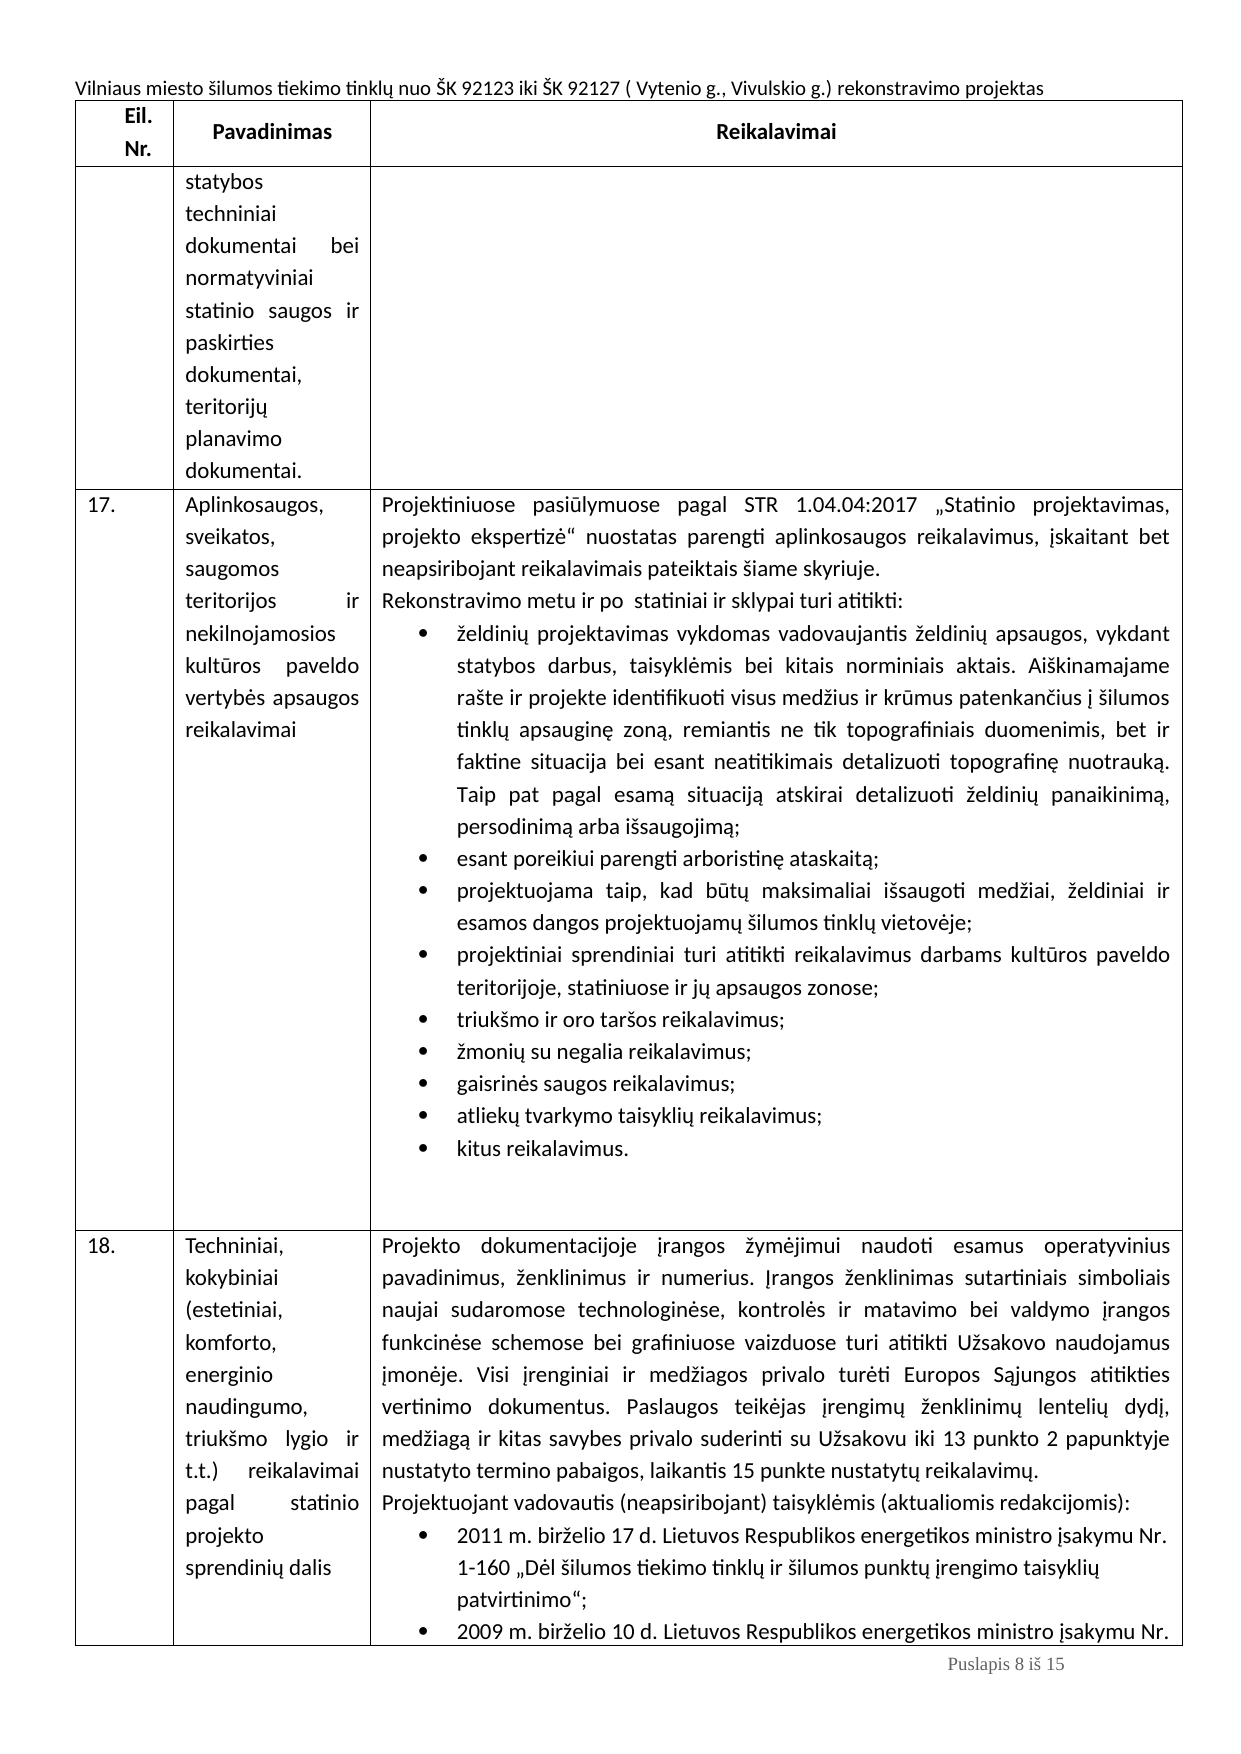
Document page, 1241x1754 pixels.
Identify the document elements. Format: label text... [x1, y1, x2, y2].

table_header Pavadinimas [174, 101, 370, 166]
table_header Eil. Nr. [76, 101, 173, 166]
table_cell [76, 490, 173, 1230]
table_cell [371, 1231, 1182, 1645]
table_header Reikalavimai [371, 101, 1182, 166]
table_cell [174, 167, 370, 489]
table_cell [371, 167, 1182, 489]
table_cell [174, 1231, 370, 1645]
table_cell [76, 1231, 173, 1645]
table_cell [76, 167, 173, 489]
table_cell Aplinkosaugos, sveikatos, saugomos teritorijos ir nekilnojamosios kultūros paveldo vertybės apsaugos reikalavimai [174, 490, 370, 1230]
table_cell Projektiniuose pasiūlymuose pagal STR 1.04.04:2017 „Statinio projektavimas, projekto ekspertizė“ nuostatas parengti aplinkosaugos reikalavimus, įskaitant bet neapsiribojant reikalavimais pateiktais šiame skyriuje. Rekonstravimo metu ir po statiniai ir sklypai turi atitikti: želdinių projektavimas vykdomas vadovaujantis želdinių apsaugos, vykdant statybos darbus, taisyklėmis bei kitais norminiais aktais. Aiškinamajame rašte ir projekte identifikuoti visus medžius ir krūmus patenkančius į šilumos tinklų apsauginę zoną, remiantis ne tik topografiniais duomenimis, bet ir faktine situacija bei esant neatitikimais detalizuoti topografinę nuotrauką. Taip pat pagal esamą situaciją atskirai detalizuoti želdinių panaikinimą, persodinimą arba išsaugojimą; esant poreikiui parengti arboristinę ataskaitą; projektuojama taip, kad būtų maksimaliai išsaugoti medžiai, želdiniai ir esamos dangos projektuojamų šilumos tinklų vietovėje; projektiniai sprendiniai turi atitikti reikalavimus darbams kultūros paveldo teritorijoje, statiniuose ir jų apsaugos zonose; triukšmo ir oro taršos reikalavimus; žmonių su negalia reikalavimus; gaisrinės saugos reikalavimus; atliekų tvarkymo taisyklių reikalavimus; kitus reikalavimus. [371, 490, 1182, 1230]
